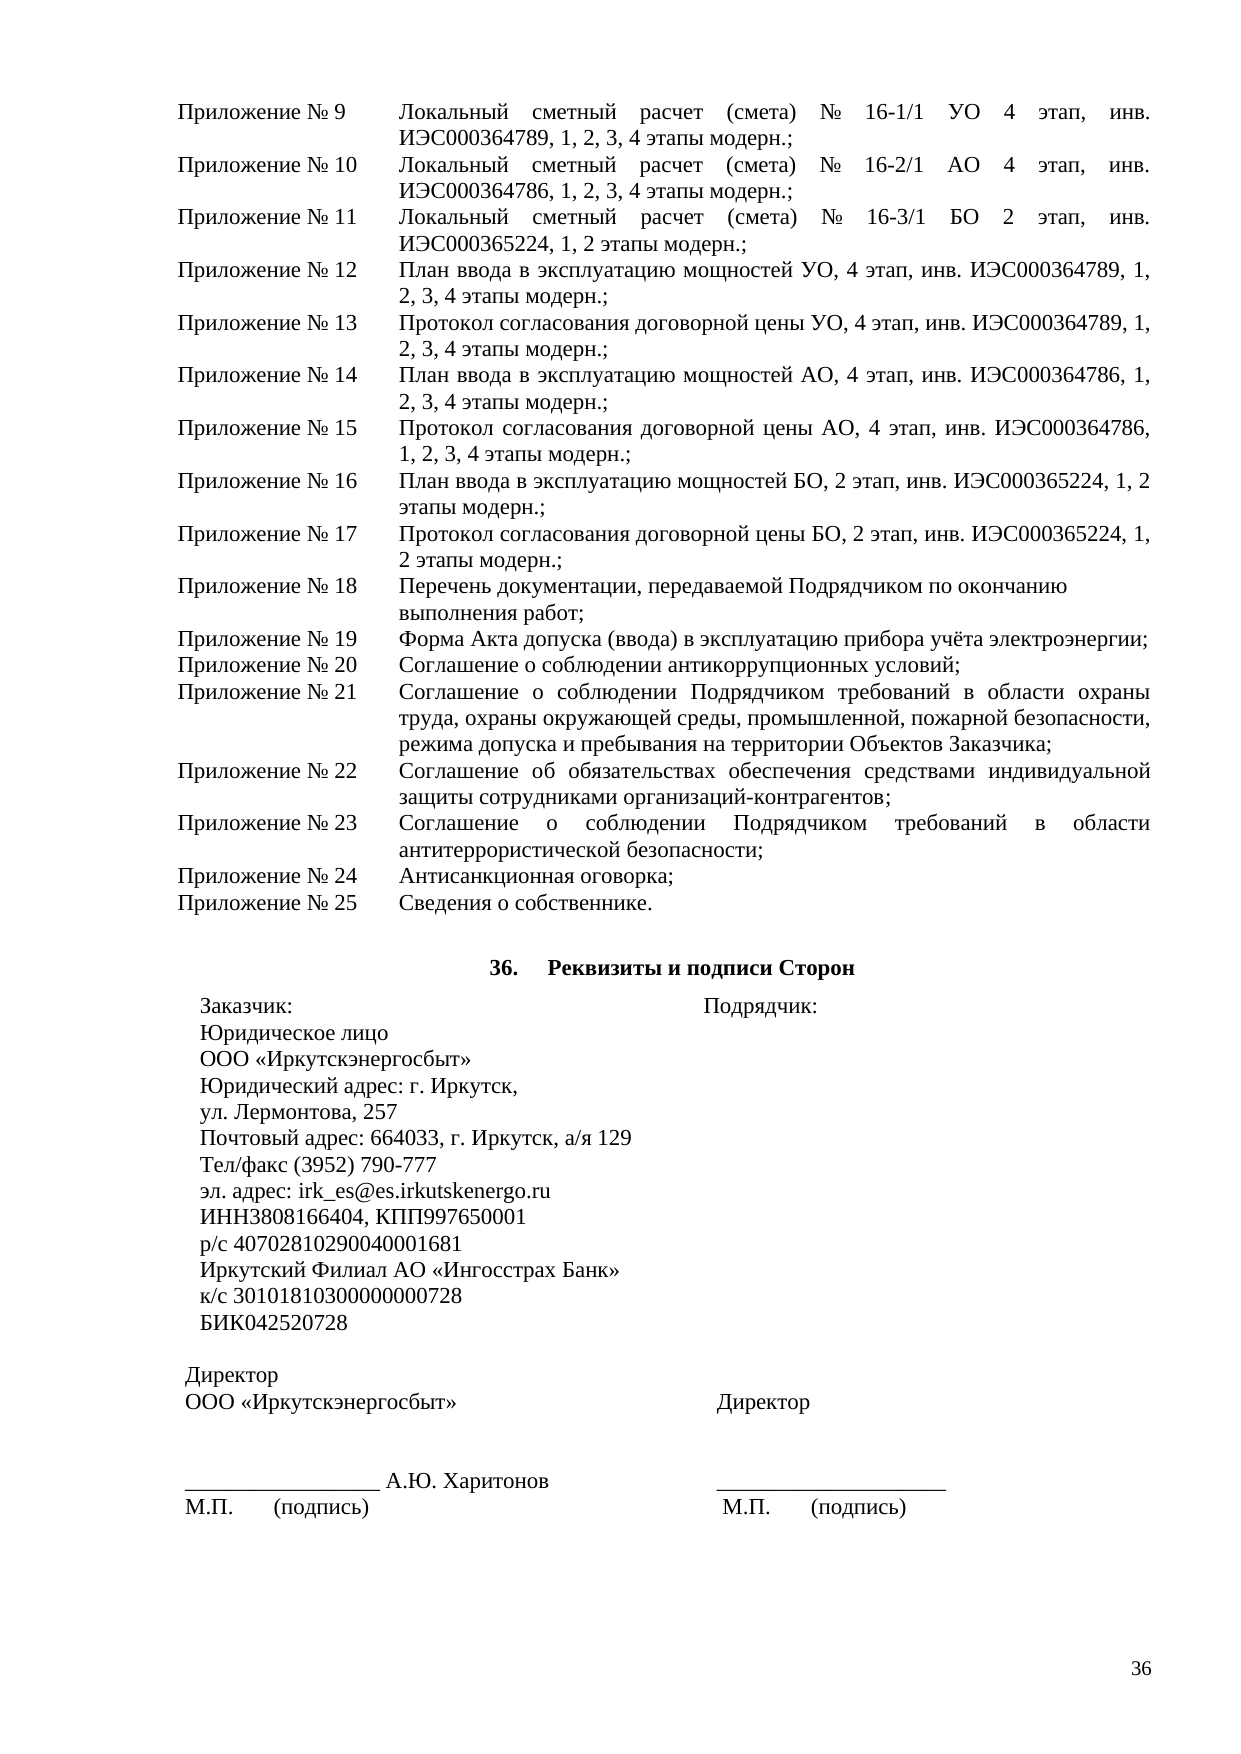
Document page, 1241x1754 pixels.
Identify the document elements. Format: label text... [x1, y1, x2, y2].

text Приложение № 16 План ввода в эксплуатацию мощностей БО, 2 этап, инв. ИЭС000365224, 1, 2 этапы модерн.; [177, 467, 1152, 519]
table_header Заказчик: Юридическое лицо ООО «Иркутскэнергосбыт» Юридический адрес: г. Иркутск, ул. Лермонтова, 257 Почтовый адрес: 664033, г. Иркутск, а/я 129 Тел/факс (3952) 790-777 эл. адрес: irk_es@es.irkutskenergo.ru ИНН3808166404, КПП997650001 р/с 40702810290040001681 Иркутский Филиал АО «Ингосстрах Банк» к/с 30101810300000000728 БИК042520728 [188, 993, 692, 1362]
text Реквизиты и подписи Сторон [177, 954, 1152, 980]
text Приложение № 19 Форма Акта допуска (ввода) в эксплуатацию прибора учёта электроэнергии; [177, 625, 1152, 651]
text Приложение № 15 Протокол согласования договорной цены АО, 4 этап, инв. ИЭС000364786, 1, 2, 3, 4 этапы модерн.; [177, 414, 1152, 467]
text выполнения работ; [177, 599, 1152, 625]
text Приложение № 14 План ввода в эксплуатацию мощностей АО, 4 этап, инв. ИЭС000364786, 1, 2, 3, 4 этапы модерн.; [177, 361, 1152, 414]
text Приложение № 20 Соглашение о соблюдении антикоррупционных условий; [177, 651, 1152, 678]
table_header Подрядчик: [692, 993, 1196, 1362]
text Приложение № 13 Протокол согласования договорной цены УО, 4 этап, инв. ИЭС000364789, 1, 2, 3, 4 этапы модерн.; [177, 309, 1152, 361]
text Приложение № 23 Соглашение о соблюдении Подрядчиком требований в области антитеррористической безопасности; [177, 809, 1152, 862]
text Приложение № 12 План ввода в эксплуатацию мощностей УО, 4 этап, инв. ИЭС000364789, 1, 2, 3, 4 этапы модерн.; [177, 256, 1152, 309]
text Приложение № 10 Локальный сметный расчет (смета) № 16-2/1 АО 4 этап, инв. ИЭС000364786, 1, 2, 3, 4 этапы модерн.; [177, 151, 1152, 203]
text Приложение № 17 Протокол согласования договорной цены БО, 2 этап, инв. ИЭС000365224, 1, 2 этапы модерн.; [177, 519, 1152, 572]
text Приложение № 21 Соглашение о соблюдении Подрядчиком требований в области охраны труда, охраны окружающей среды, промышленной, пожарной безопасности, режима допуска и пребывания на территории Объектов Заказчика; [177, 678, 1152, 757]
text Приложение № 9 Локальный сметный расчет (смета) № 16-1/1 УО 4 этап, инв. ИЭС000364789, 1, 2, 3, 4 этапы модерн.; [177, 98, 1152, 151]
text Приложение № 25 Сведения о собственнике. [177, 888, 1152, 915]
text Приложение № 11 Локальный сметный расчет (смета) № 16-3/1 БО 2 этап, инв. ИЭС000365224, 1, 2 этапы модерн.; [177, 203, 1152, 256]
table_cell Директор ООО «Иркутскэнергосбыт» _________________ А.Ю. Харитонов М.П. (подпись) [174, 1362, 705, 1520]
table_cell Директор ____________________ М.П. (подпись) [705, 1362, 1240, 1520]
text Приложение № 18 Перечень документации, передаваемой Подрядчиком по окончанию [177, 572, 1152, 599]
text Приложение № 22 Соглашение об обязательствах обеспечения средствами индивидуальной защиты сотрудниками организаций-контрагентов; [177, 757, 1152, 809]
text Приложение № 24 Антисанкционная оговорка; [177, 862, 1152, 888]
